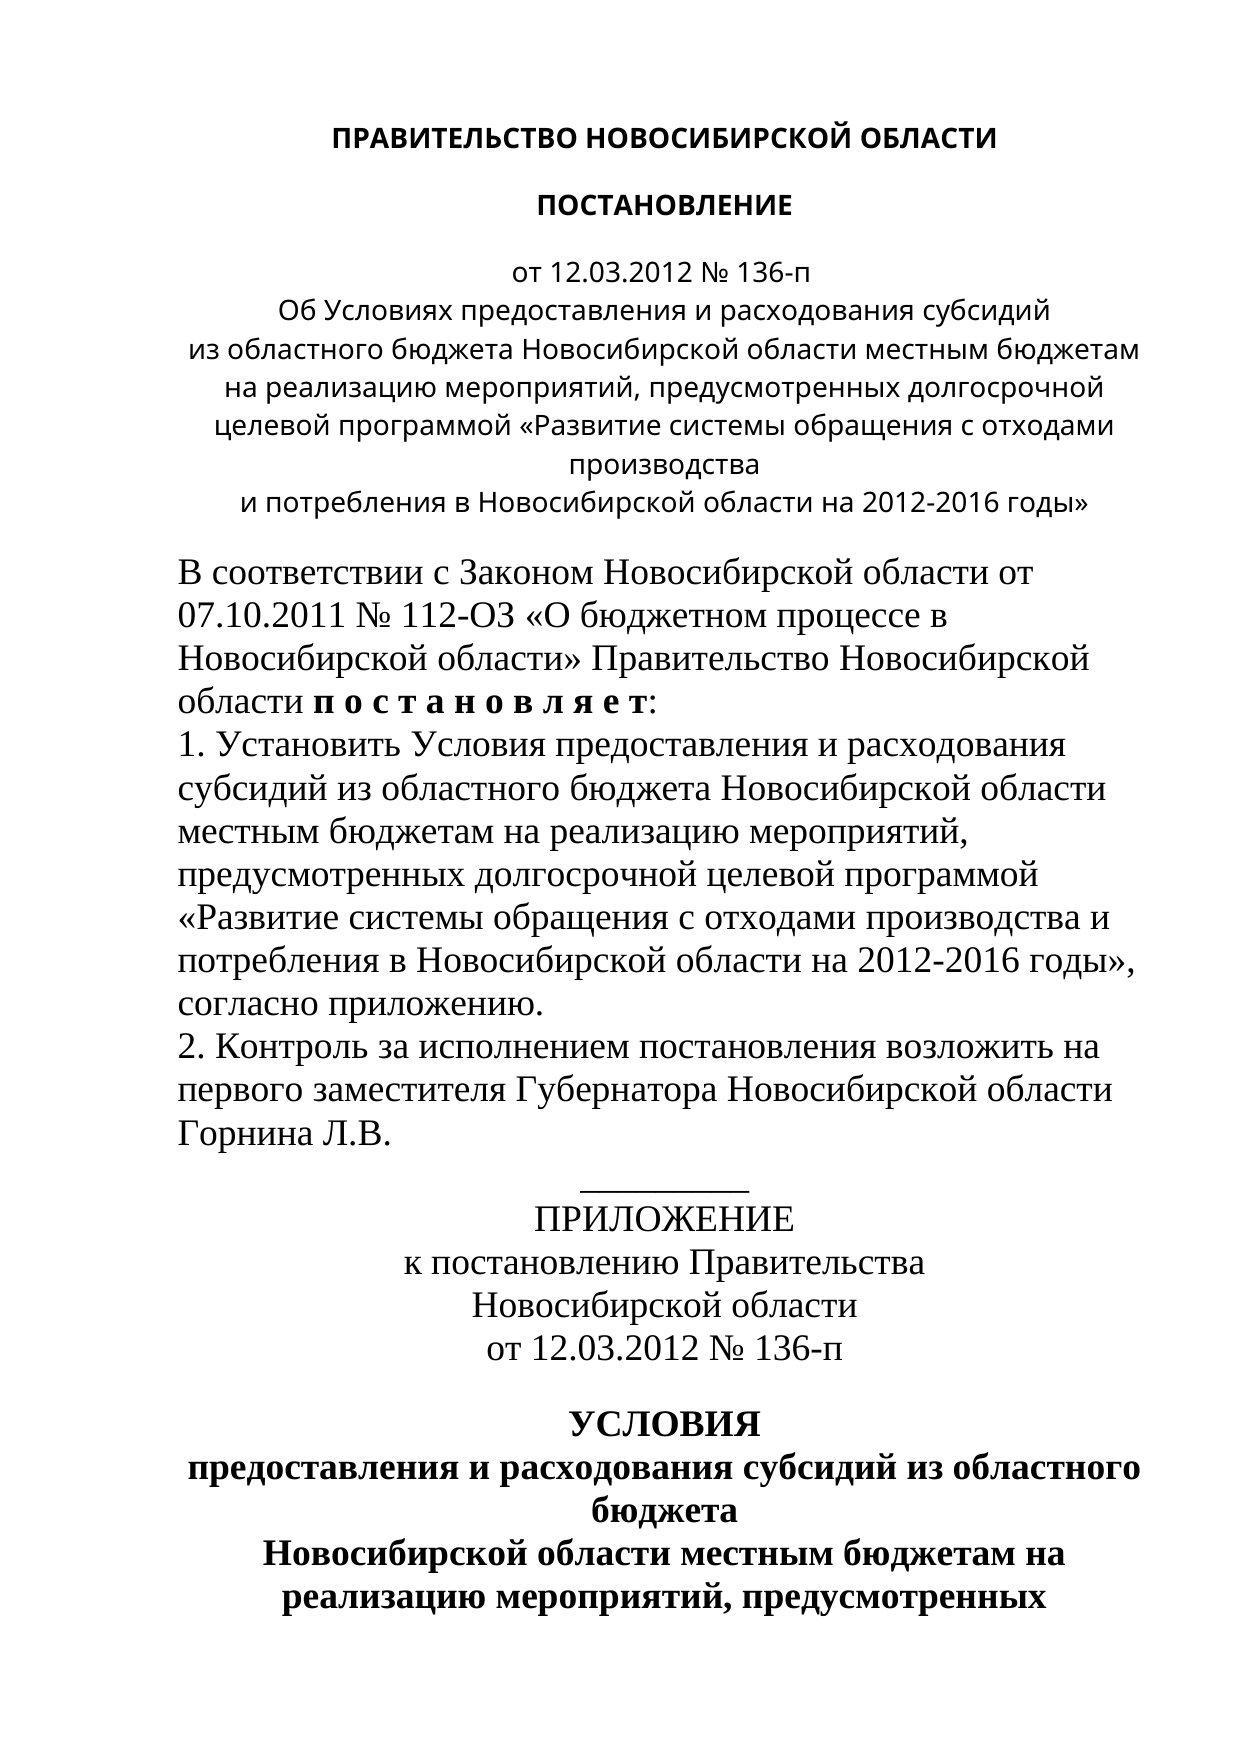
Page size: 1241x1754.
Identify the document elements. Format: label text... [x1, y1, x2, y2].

text ПРАВИТЕЛЬСТВО НОВОСИБИРСКОЙ ОБЛАСТИ ПОСТАНОВЛЕНИЕ от 12.03.2012 № 136-п Об Условиях предоставления и расходования субсидий из областного бюджета Новосибирской области местным бюджетам на реализацию мероприятий, предусмотренных долгосрочной целевой программой «Развитие системы обращения с отходами производства и потребления в Новосибирской области на 2012-2016 годы» [177, 118, 1152, 521]
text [177, 1196, 1152, 1617]
text _________ [177, 1153, 1152, 1196]
text В соответствии с Законом Новосибирской области от 07.10.2011 № 112-ОЗ «О бюджетном процессе в Новосибирской области» Правительство Новосибирской области п о с т а н о в л я е т: 1. Установить Условия предоставления и расходования субсидий из областного бюджета Новосибирской области местным бюджетам на реализацию мероприятий, предусмотренных долгосрочной целевой программой «Развитие системы обращения с отходами производства и потребления в Новосибирской области на 2012-2016 годы», согласно приложению. 2. Контроль за исполнением постановления возложить на первого заместителя Губернатора Новосибирской области Горнина Л.В. [177, 521, 1152, 1153]
